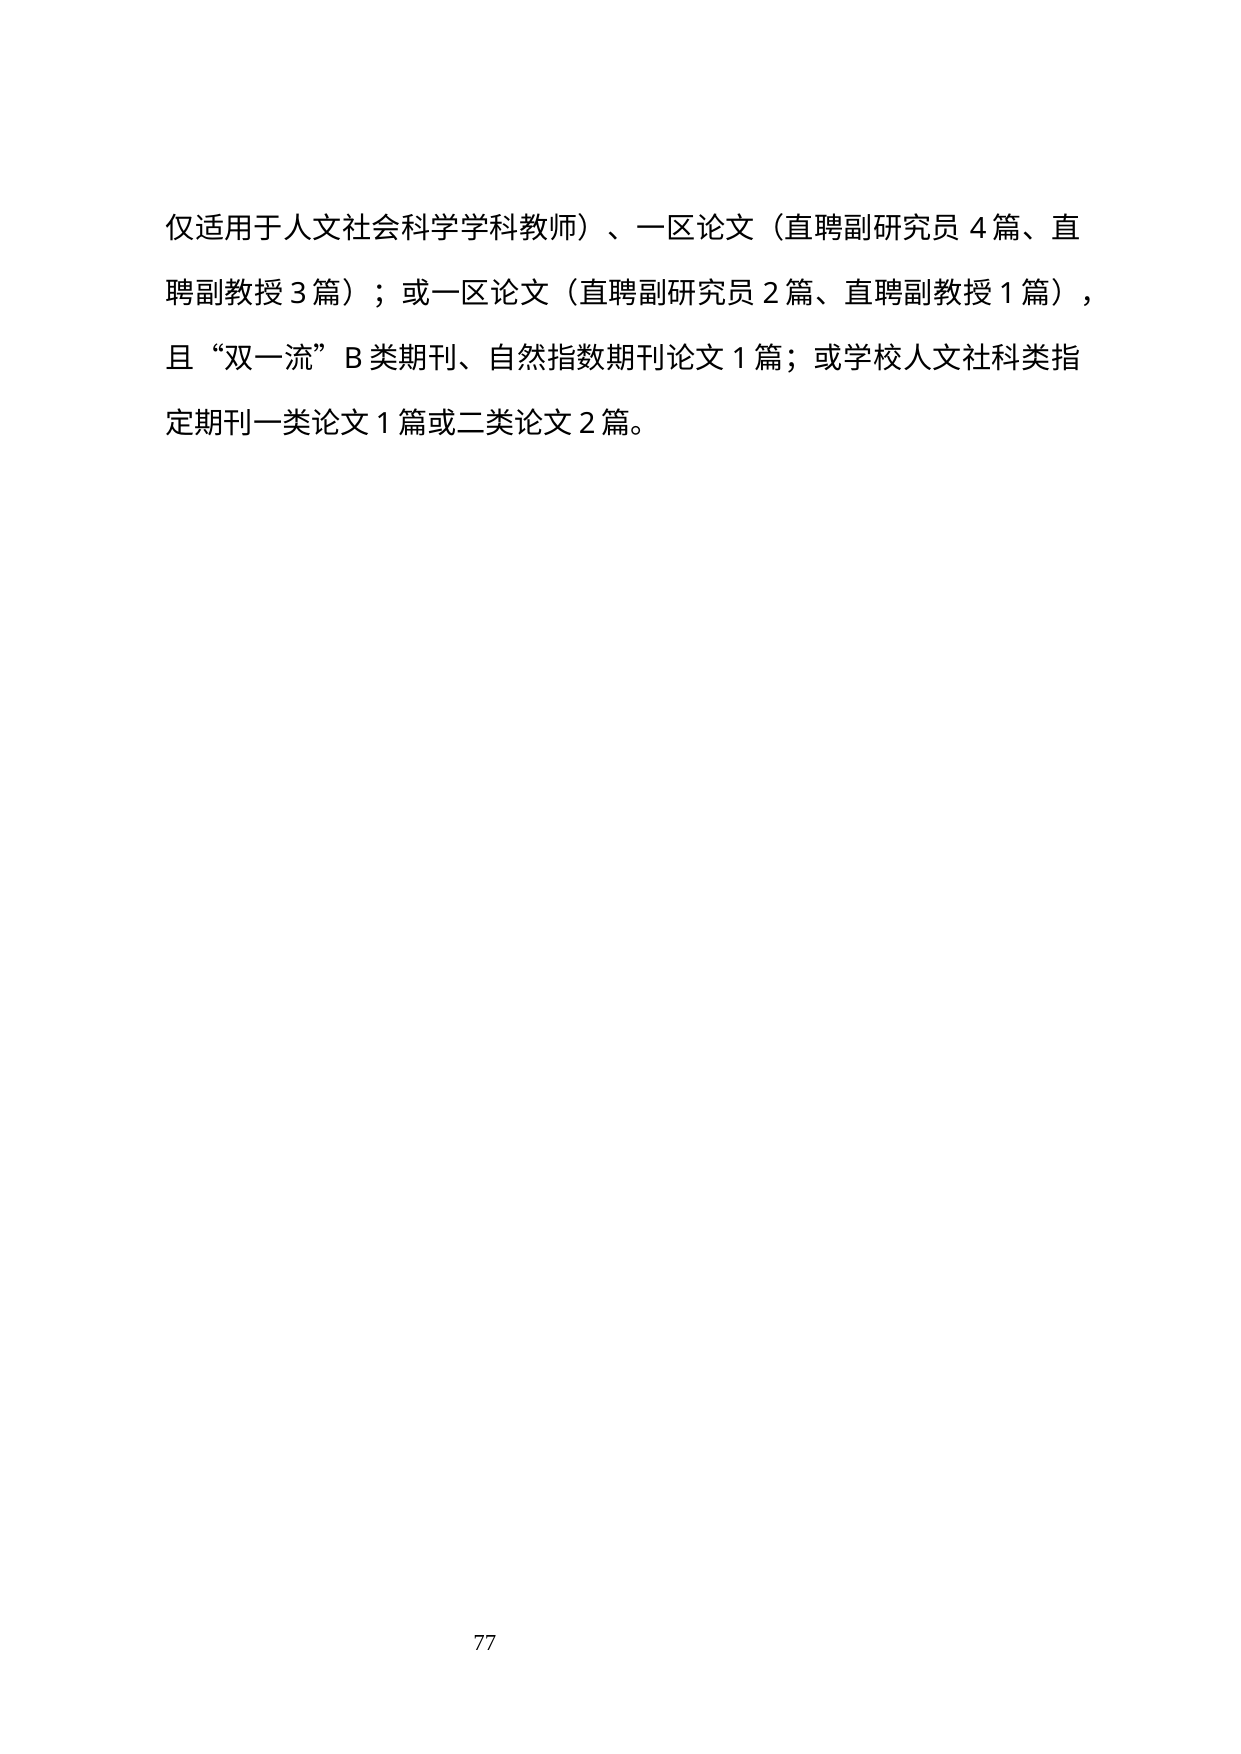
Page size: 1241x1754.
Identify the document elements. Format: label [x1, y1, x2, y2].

text [165, 193, 1081, 453]
